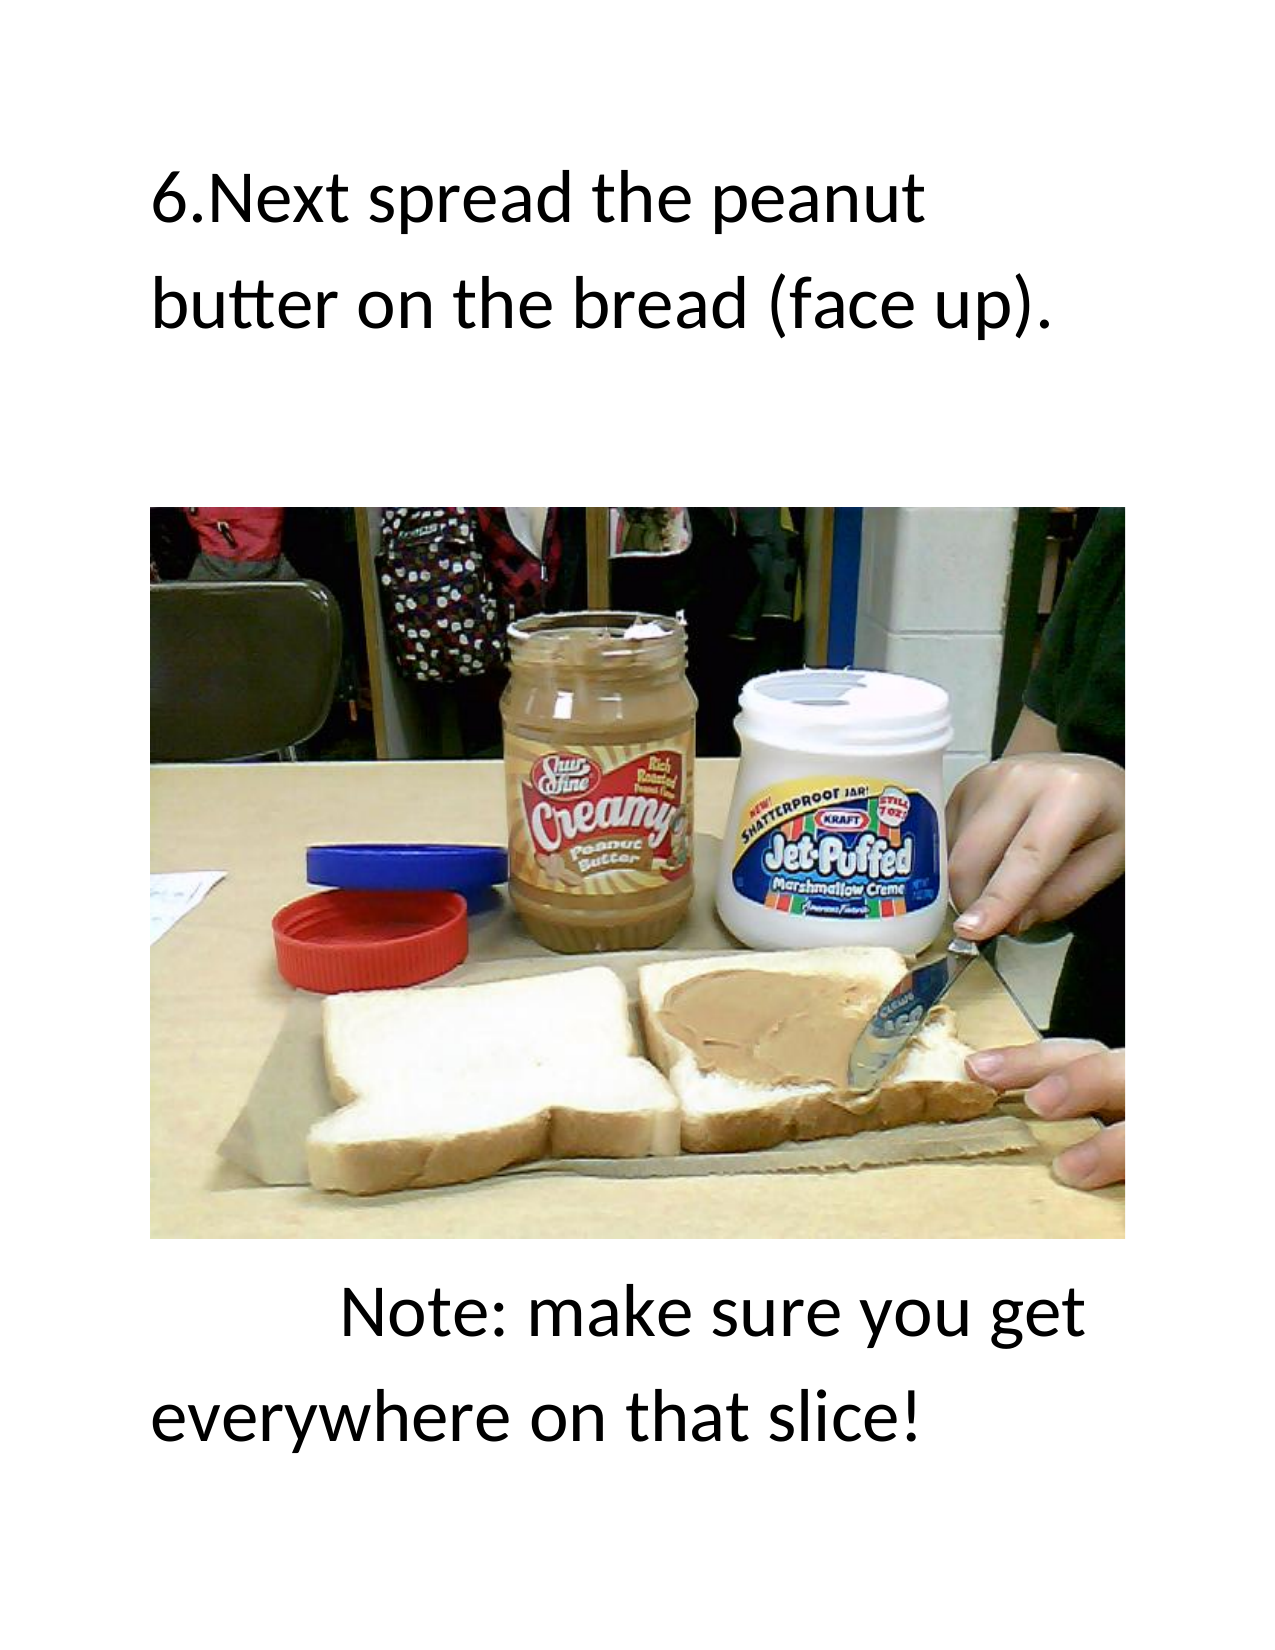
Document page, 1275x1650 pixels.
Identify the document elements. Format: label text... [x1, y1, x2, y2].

text Note: make sure you get everywhere on that slice! [150, 1263, 1125, 1460]
text 6.Next spread the peanut butter on the bread (face up). [150, 150, 1125, 347]
picture [150, 507, 1125, 1239]
